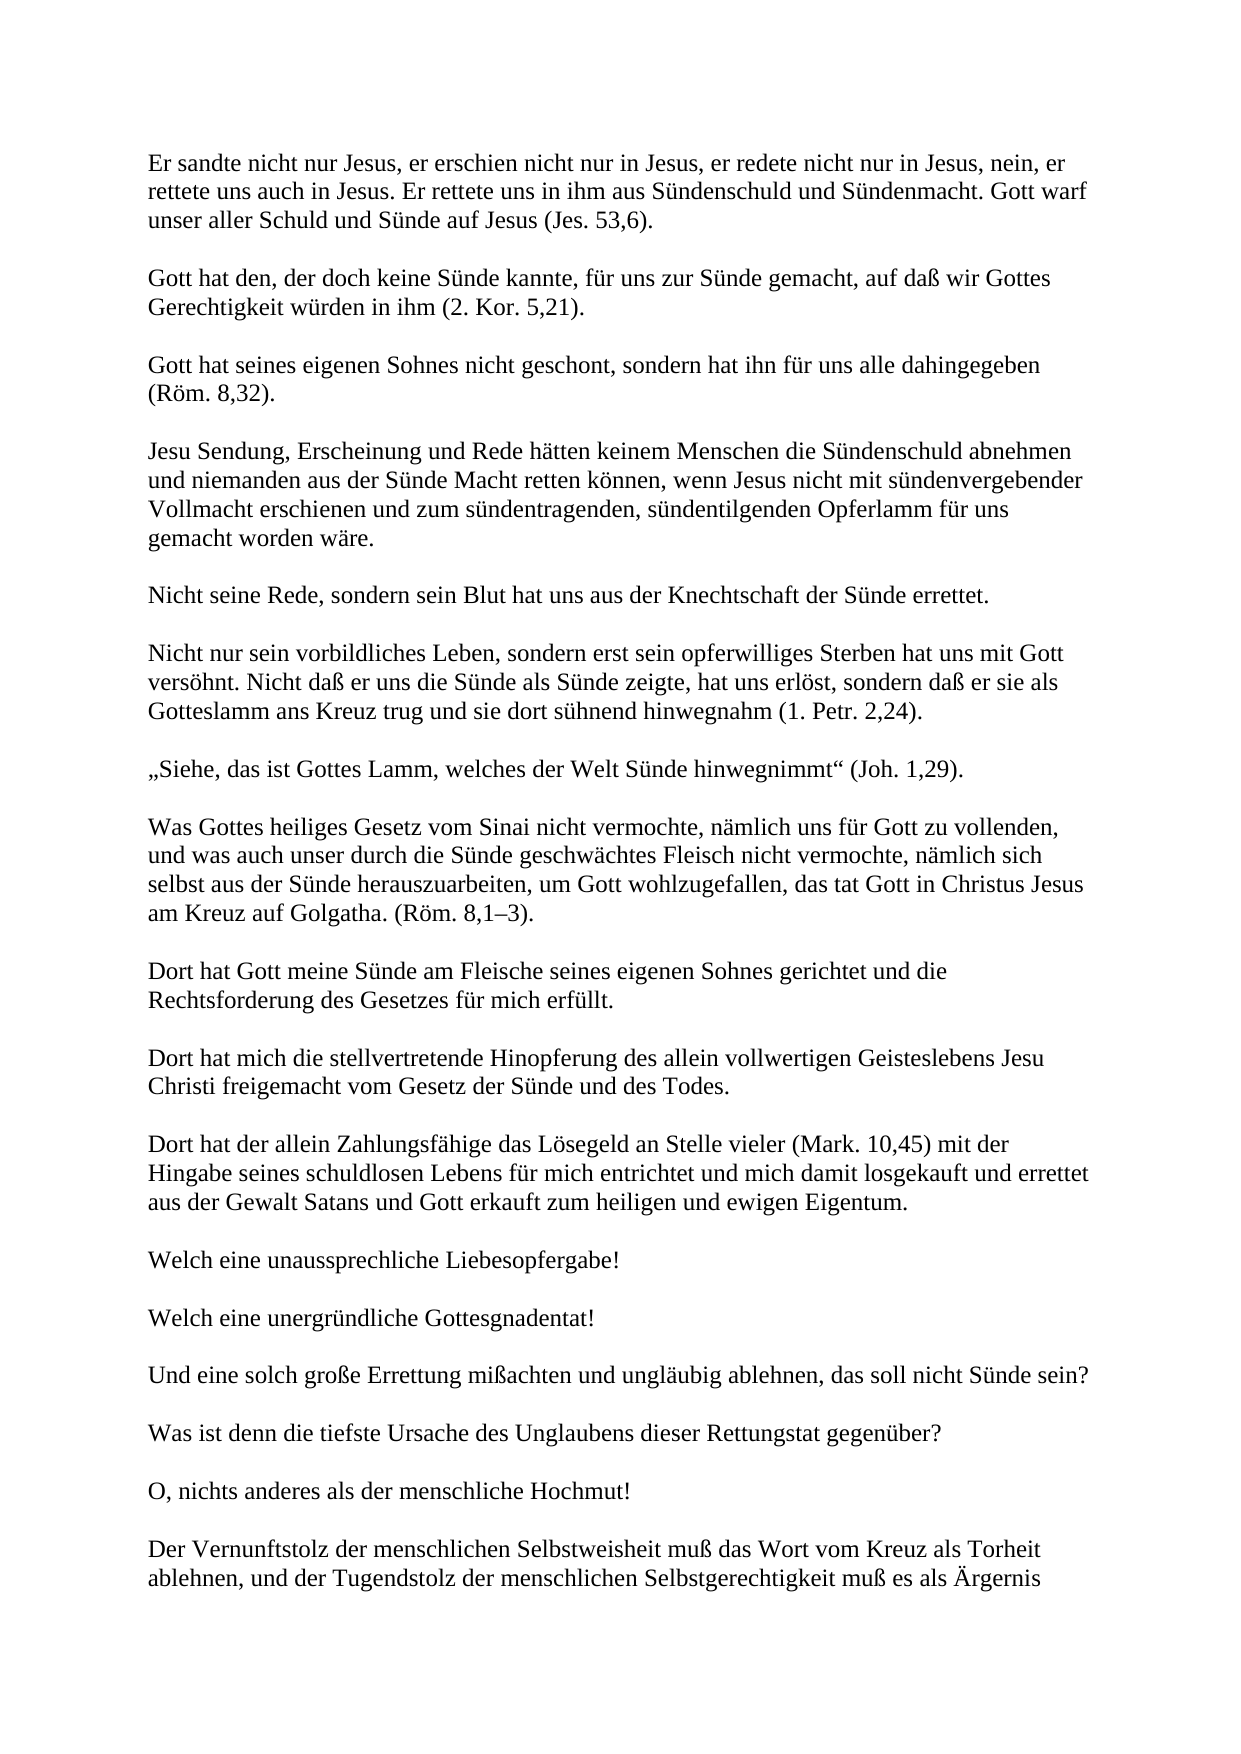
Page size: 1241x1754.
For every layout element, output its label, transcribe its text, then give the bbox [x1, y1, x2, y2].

text Jesu Sendung, Erscheinung und Rede hätten keinem Menschen die Sündenschuld abnehmen und niemanden aus der Sünde Macht retten können, wenn Jesus nicht mit sündenvergebender Vollmacht erschienen und zum sündentragenden, sündentilgenden Opferlamm für uns gemacht worden wäre. [148, 436, 1093, 551]
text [148, 1534, 1093, 1592]
text O, nichts anderes als der menschliche Hochmut! [148, 1476, 1093, 1505]
text Was ist denn die tiefste Ursache des Unglaubens dieser Rettungstat gegenüber? [148, 1418, 1093, 1447]
text Nicht seine Rede, sondern sein Blut hat uns aus der Knechtschaft der Sünde errettet. [148, 581, 1093, 609]
text Gott hat seines eigenen Sohnes nicht geschont, sondern hat ihn für uns alle dahingegeben (Röm. 8,32). [148, 350, 1093, 407]
text Dort hat Gott meine Sünde am Fleische seines eigenen Sohnes gerichtet und die Rechtsforderung des Gesetzes für mich erfüllt. [148, 956, 1093, 1013]
text Er sandte nicht nur Jesus, er erschien nicht nur in Jesus, er redete nicht nur in Jesus, nein, er rettete uns auch in Jesus. Er rettete uns in ihm aus Sündenschuld und Sündenmacht. Gott warf unser aller Schuld und Sünde auf Jesus (Jes. 53,6). [148, 148, 1093, 234]
text Dort hat mich die stellvertretende Hinopferung des allein vollwertigen Geisteslebens Jesu Christi freigemacht vom Gesetz der Sünde und des Todes. [148, 1043, 1093, 1100]
text „Siehe, das ist Gottes Lamm, welches der Welt Sünde hinwegnimmt“ (Joh. 1,29). [148, 754, 1093, 783]
text Welch eine unergründliche Gottesgnadentat! [148, 1303, 1093, 1331]
text Dort hat der allein Zahlungsfähige das Lösegeld an Stelle vieler (Mark. 10,45) mit der Hingabe seines schuldlosen Lebens für mich entrichtet und mich damit losgekauft und errettet aus der Gewalt Satans und Gott erkauft zum heiligen und ewigen Eigentum. [148, 1129, 1093, 1216]
text Welch eine unaussprechliche Liebesopfergabe! [148, 1245, 1093, 1273]
text Was Gottes heiliges Gesetz vom Sinai nicht vermochte, nämlich uns für Gott zu vollenden, und was auch unser durch die Sünde geschwächtes Fleisch nicht vermochte, nämlich sich selbst aus der Sünde herauszuarbeiten, um Gott wohlzugefallen, das tat Gott in Christus Jesus am Kreuz auf Golgatha. (Röm. 8,1–3). [148, 812, 1093, 927]
text Gott hat den, der doch keine Sünde kannte, für uns zur Sünde gemacht, auf daß wir Gottes Gerechtigkeit würden in ihm (2. Kor. 5,21). [148, 263, 1093, 321]
text Und eine solch große Errettung mißachten und ungläubig ablehnen, das soll nicht Sünde sein? [148, 1361, 1093, 1389]
text Nicht nur sein vorbildliches Leben, sondern erst sein opferwilliges Sterben hat uns mit Gott versöhnt. Nicht daß er uns die Sünde als Sünde zeigte, hat uns erlöst, sondern daß er sie als Gotteslamm ans Kreuz trug und sie dort sühnend hinwegnahm (1. Petr. 2,24). [148, 638, 1093, 725]
